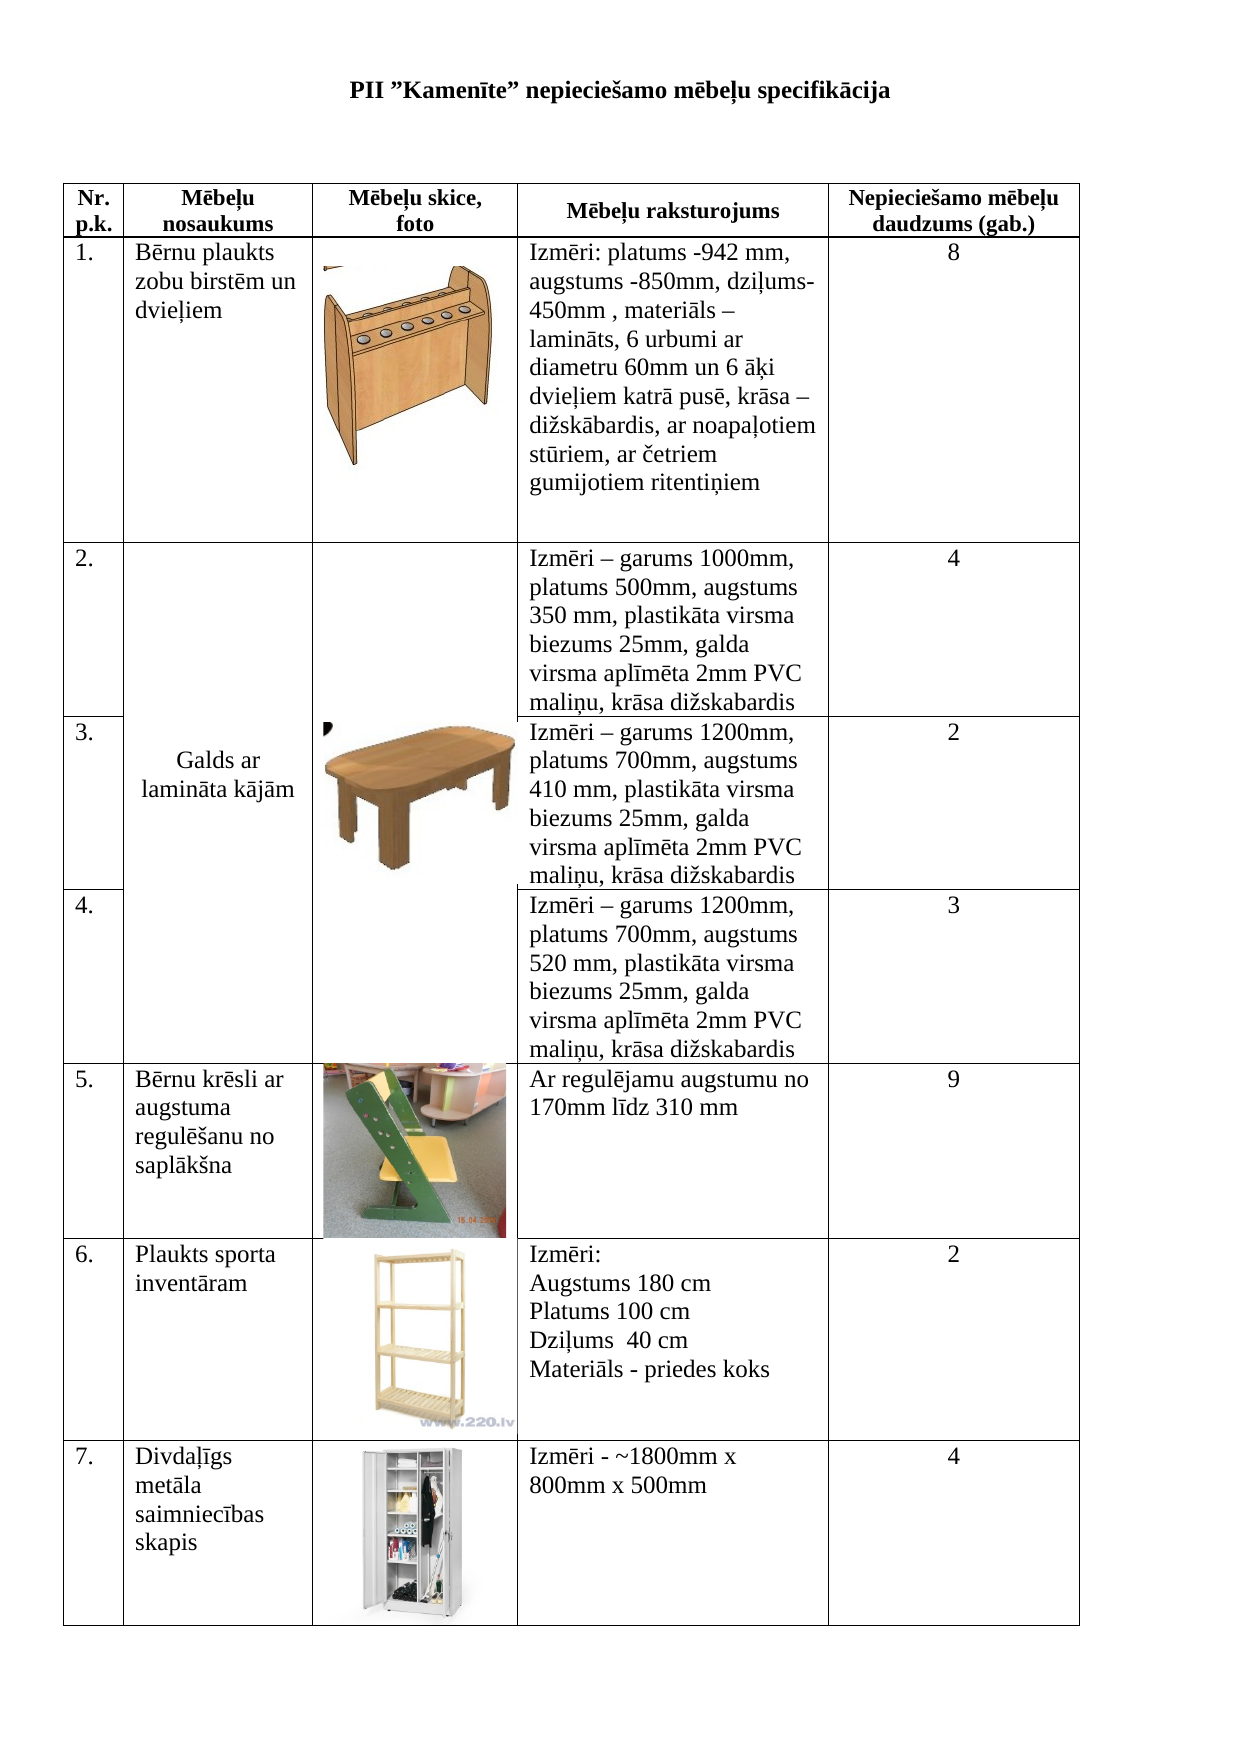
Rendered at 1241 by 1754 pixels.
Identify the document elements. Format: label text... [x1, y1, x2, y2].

table_cell 4 [829, 1441, 1079, 1624]
table_cell 6. [64, 1239, 123, 1440]
table_cell 2. [64, 543, 123, 716]
table_header Nepieciešamo mēbeļu daudzums (gab.) [829, 184, 1079, 236]
table_cell 4 [829, 543, 1079, 716]
table_cell 2 [829, 717, 1079, 889]
table_cell Izmēri - ~1800mm x 800mm x 500mm [518, 1441, 828, 1624]
table_cell Izmēri: platums -942 mm, augstums -850mm, dziļums-450mm , materiāls – lamināts, 6 urbumi ar diametru 60mm un 6 āķi dvieļiem katrā pusē, krāsa – dižskābardis, ar noapaļotiem stūriem, ar četriem gumijotiem ritentiņiem [518, 238, 828, 542]
table_cell [313, 543, 517, 1063]
picture [323, 266, 505, 485]
table_cell Bērnu plaukts zobu birstēm un dvieļiem [124, 238, 312, 542]
table_cell 5. [64, 1064, 123, 1238]
table_cell [313, 238, 517, 542]
table_cell 1. [64, 238, 123, 542]
table_cell [313, 1441, 323, 1624]
table_cell 9 [829, 1064, 1079, 1238]
table_cell Izmēri – garums 1200mm, platums 700mm, augstums 520 mm, plastikāta virsma biezums 25mm, galda virsma aplīmēta 2mm PVC maliņu, krāsa dižskabardis [518, 890, 828, 1063]
table_cell 3 [829, 890, 1079, 1063]
table_cell Plaukts sporta inventāram [124, 1239, 312, 1440]
table_cell 2 [829, 1239, 1079, 1440]
table_cell Bērnu krēsli ar augstuma regulēšanu no saplākšna [124, 1064, 312, 1238]
table_header Mēbeļu nosaukums [124, 184, 312, 236]
picture [323, 722, 518, 884]
table_cell 3. [64, 717, 123, 889]
picture [323, 1063, 518, 1434]
table_header Nr. p.k. [64, 184, 123, 236]
table_cell Ar regulējamu augstumu no 170mm līdz 310 mm [518, 1064, 828, 1238]
table_header Mēbeļu raksturojums [518, 184, 828, 236]
table_cell [507, 1441, 517, 1624]
table_cell 7. [64, 1441, 123, 1624]
table_cell Izmēri: Augstums 180 cm Platums 100 cm Dziļums 40 cm Materiāls - priedes koks [518, 1239, 828, 1440]
text PII ”Kamenīte” nepieciešamo mēbeļu specifikācija [75, 75, 1165, 104]
table_cell 4. [64, 890, 123, 1063]
table_cell [313, 1064, 323, 1238]
table_cell Divdaļīgs metāla saimniecības skapis [124, 1441, 312, 1624]
table_cell Izmēri – garums 1200mm, platums 700mm, augstums 410 mm, plastikāta virsma biezums 25mm, galda virsma aplīmēta 2mm PVC maliņu, krāsa dižskabardis [518, 717, 828, 889]
table_cell [313, 1239, 517, 1440]
table_cell Izmēri – garums 1000mm, platums 500mm, augstums 350 mm, plastikāta virsma biezums 25mm, galda virsma aplīmēta 2mm PVC maliņu, krāsa dižskabardis [518, 543, 828, 716]
picture [323, 1441, 507, 1625]
table_cell [507, 1064, 517, 1238]
table_cell 8 [829, 238, 1079, 542]
table_header Mēbeļu skice, foto [313, 184, 517, 236]
table_cell Galds ar lamināta kājām [124, 543, 312, 1063]
